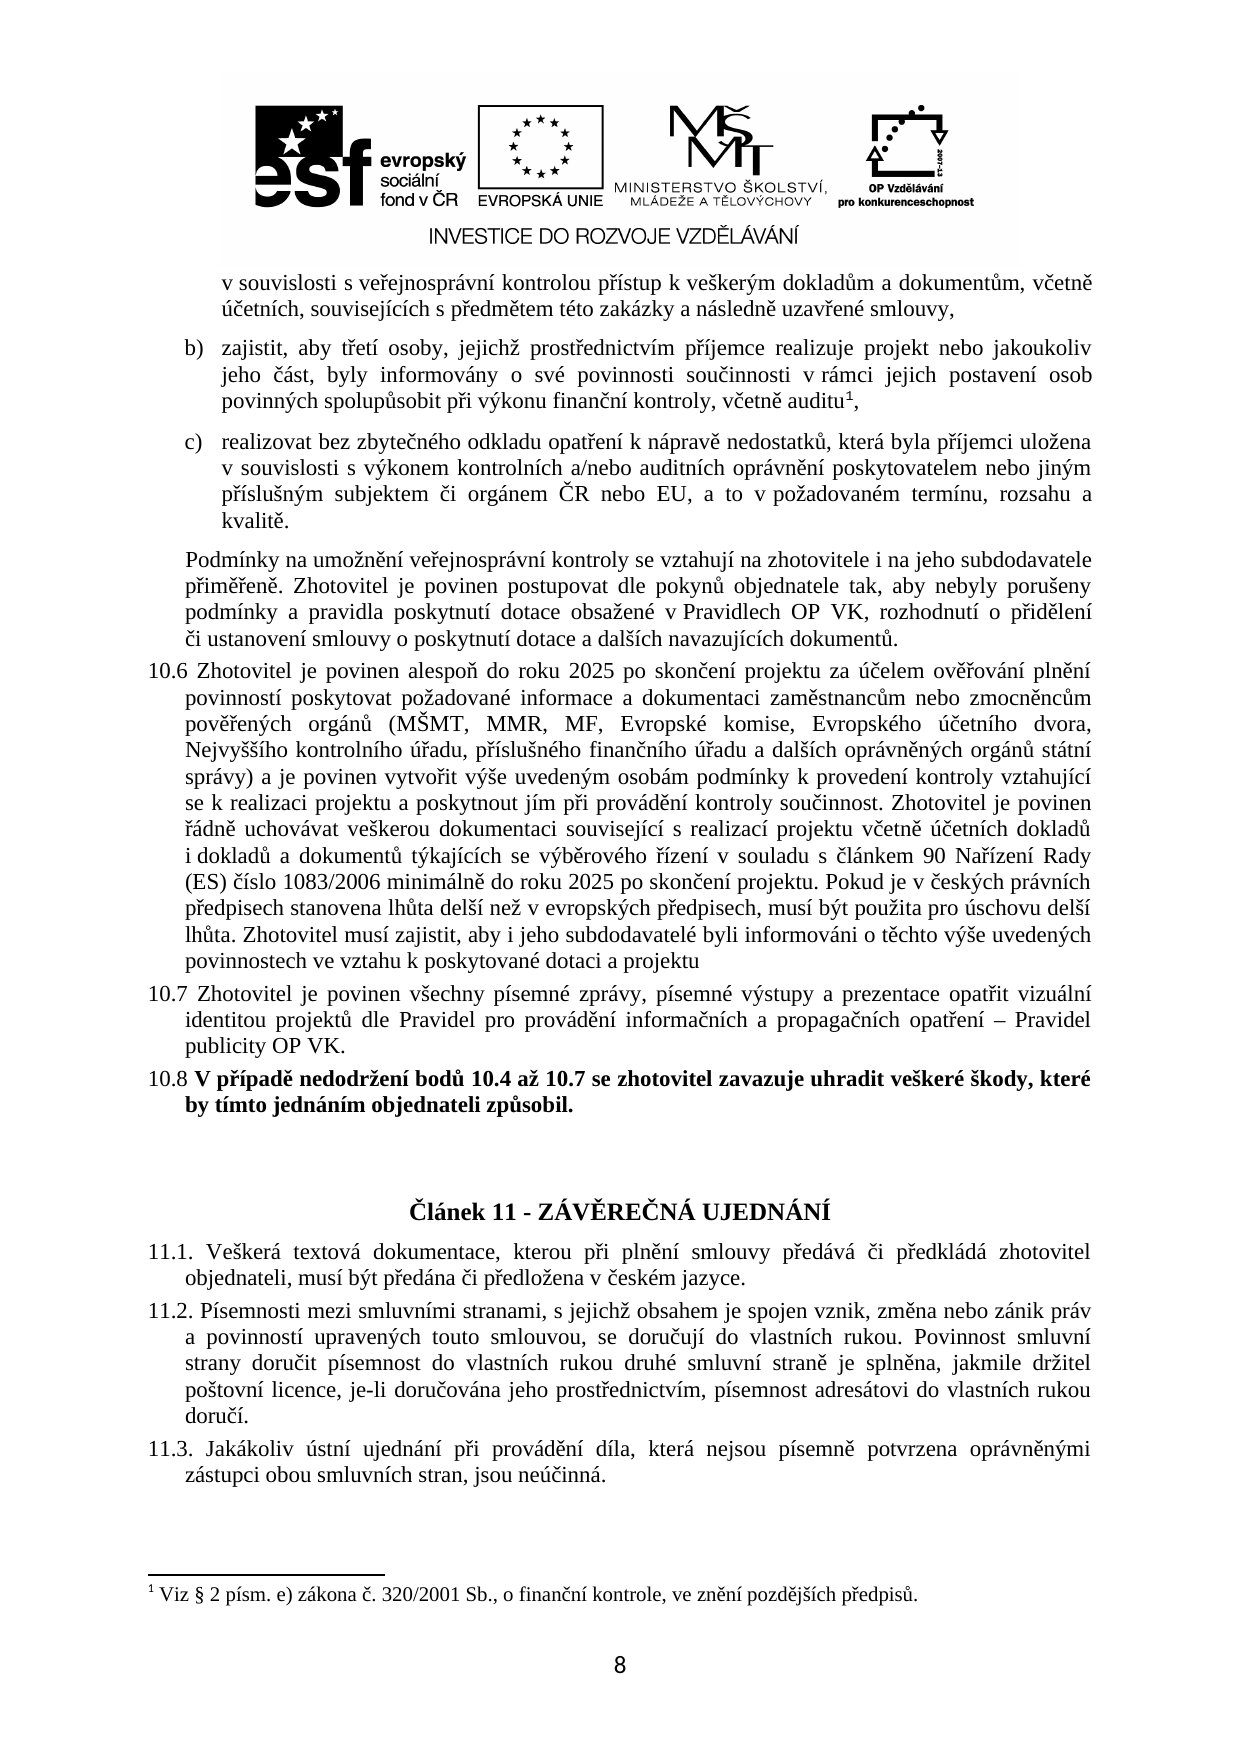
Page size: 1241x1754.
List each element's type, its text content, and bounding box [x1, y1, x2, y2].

list Podmínky na umožnění veřejnosprávní kontroly se vztahují na zhotovitele i na jeho subdodavatele přiměřeně. Zhotovitel je povinen postupovat dle pokynů objednatele tak, aby nebyly porušeny podmínky a pravidla poskytnutí dotace obsažené v Pravidlech OP VK, rozhodnutí o přidělení či ustanovení smlouvy o poskytnutí dotace a dalších navazujících dokumentů. [185, 546, 1093, 651]
picture [217, 73, 1023, 269]
list 10.6 Zhotovitel je povinen alespoň do roku 2025 po skončení projektu za účelem ověřování plnění povinností poskytovat požadované informace a dokumentaci zaměstnancům nebo zmocněncům pověřených orgánů (MŠMT, MMR, MF, Evropské komise, Evropského účetního dvora, Nejvyššího kontrolního úřadu, příslušného finančního úřadu a dalších oprávněných orgánů státní správy) a je povinen vytvořit výše uvedeným osobám podmínky k provedení kontroly vztahující se k realizaci projektu a poskytnout jím při provádění kontroly součinnost. Zhotovitel je povinen řádně uchovávat veškerou dokumentaci související s realizací projektu včetně účetních dokladů i dokladů a dokumentů týkajících se výběrového řízení v souladu s článkem 90 Nařízení Rady (ES) číslo 1083/2006 minimálně do roku 2025 po skončení projektu. Pokud je v českých právních předpisech stanovena lhůta delší než v evropských předpisech, musí být použita pro úschovu delší lhůta. Zhotovitel musí zajistit, aby i jeho subdodavatelé byli informováni o těchto výše uvedených povinnostech ve vztahu k poskytované dotaci a projektu [148, 657, 1093, 973]
list realizovat bez zbytečného odkladu opatření k nápravě nedostatků, která byla příjemci uložena v souvislosti s výkonem kontrolních a/nebo auditních oprávnění poskytovatelem nebo jiným příslušným subjektem či orgánem ČR nebo EU, a to v požadovaném termínu, rozsahu a kvalitě. [184, 428, 1093, 533]
list 11.1. Veškerá textová dokumentace, kterou při plnění smlouvy předává či předkládá zhotovitel objednateli, musí být předána či předložena v českém jazyce. [148, 1238, 1093, 1291]
list 10.8 V případě nedodržení bodů 10.4 až 10.7 se zhotovitel zavazuje uhradit veškeré škody, které by tímto jednáním objednateli způsobil. [148, 1065, 1093, 1118]
list 11.3. Jakákoliv ústní ujednání při provádění díla, která nejsou písemně potvrzena oprávněnými zástupci obou smluvních stran, jsou neúčinná. [148, 1435, 1093, 1487]
list zajistit, aby třetí osoby, jejichž prostřednictvím příjemce realizuje projekt nebo jakoukoliv jeho část, byly informovány o své povinnosti součinnosti v rámci jejich postavení osob povinných spolupůsobit při výkonu finanční kontroly, včetně auditu, [184, 334, 1093, 415]
list 11.2. Písemnosti mezi smluvními stranami, s jejichž obsahem je spojen vznik, změna nebo zánik práv a povinností upravených touto smlouvou, se doručují do vlastních rukou. Povinnost smluvní strany doručit písemnost do vlastních rukou druhé smluvní straně je splněna, jakmile držitel poštovní licence, je-li doručována jeho prostřednictvím, písemnost adresátovi do vlastních rukou doručí. [148, 1297, 1093, 1428]
text Článek 11 - ZÁVĚREČNÁ UJEDNÁNÍ [148, 1197, 1093, 1225]
list 10.7 Zhotovitel je povinen všechny písemné zprávy, písemné výstupy a prezentace opatřit vizuální identitou projektů dle Pravidel pro provádění informačních a propagačních opatření – Pravidel publicity OP VK. [148, 980, 1093, 1059]
